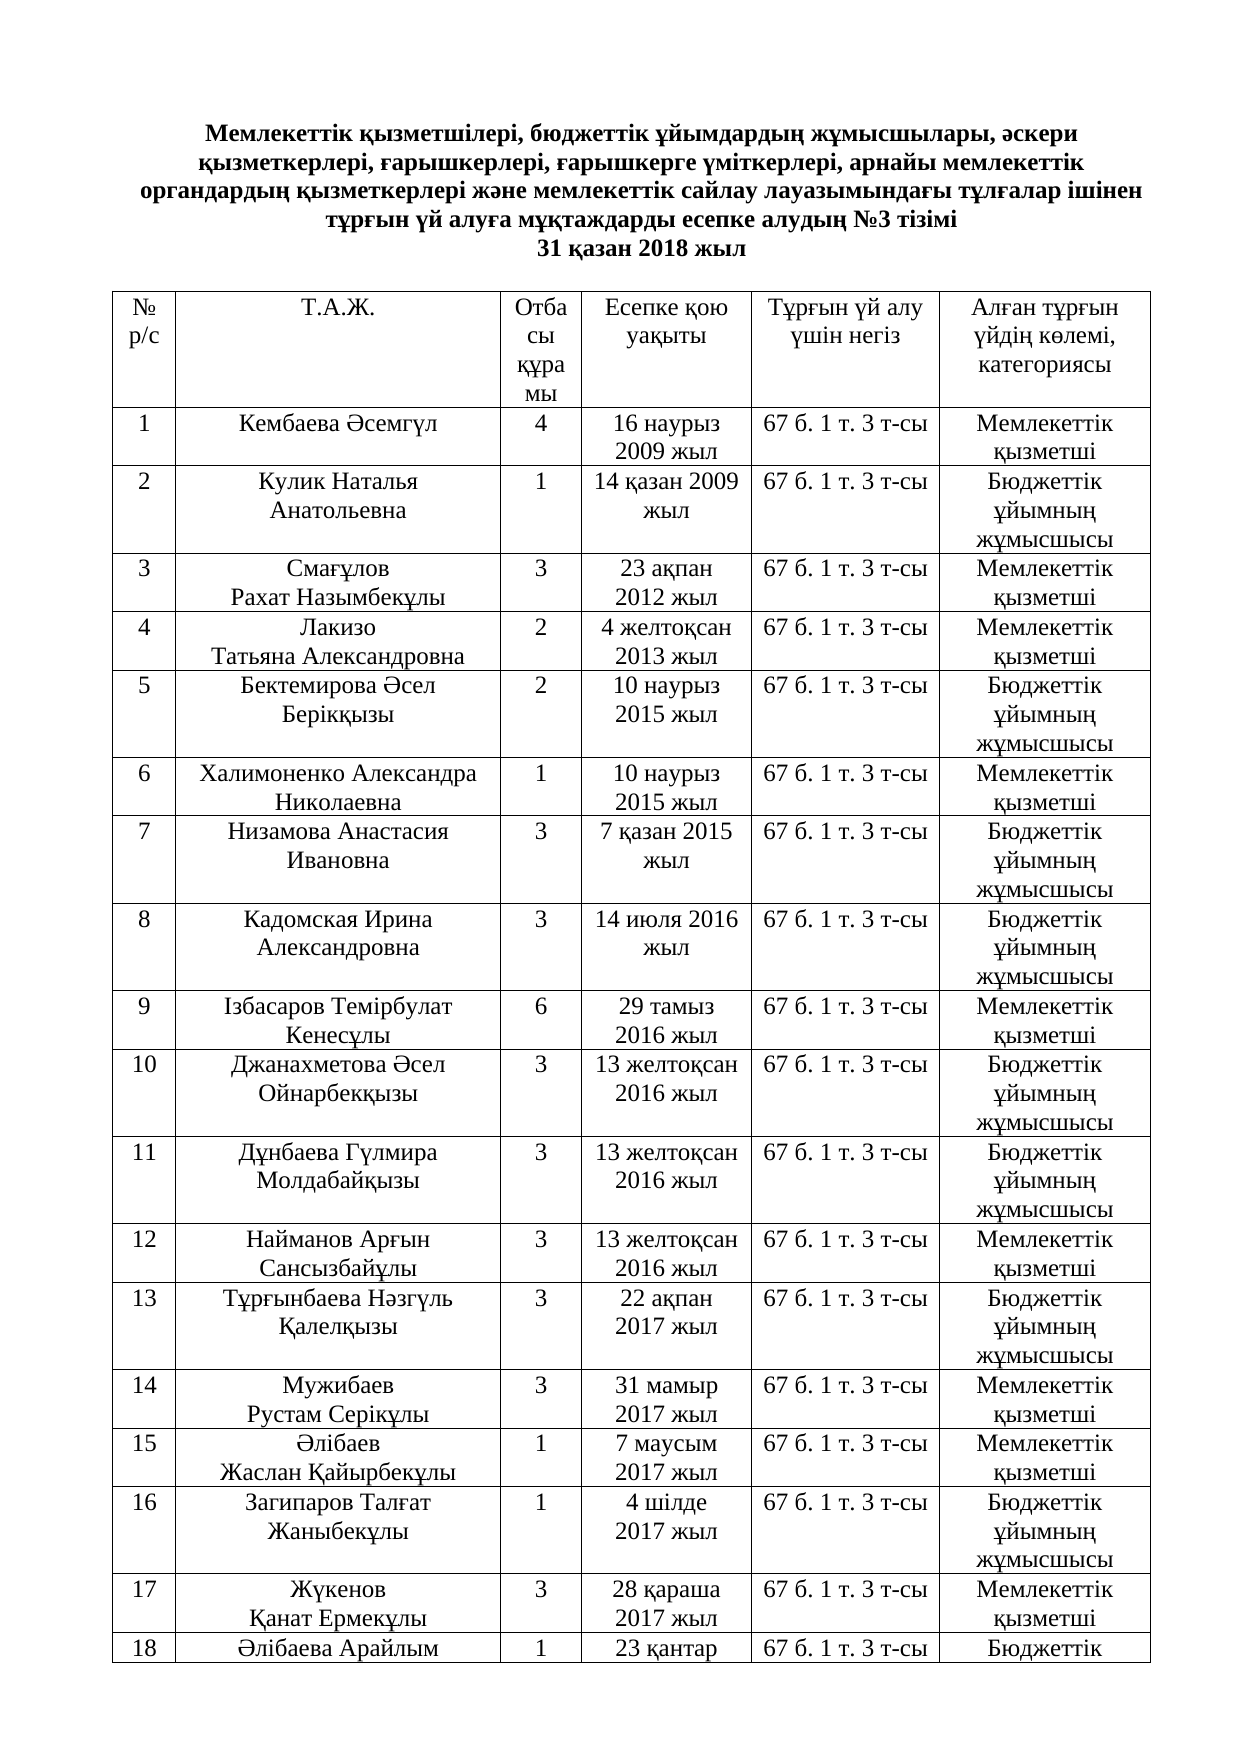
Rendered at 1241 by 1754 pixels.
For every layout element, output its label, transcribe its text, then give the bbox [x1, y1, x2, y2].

table_cell 3 [501, 1050, 581, 1136]
table_cell 6 [113, 758, 175, 815]
table_cell Iзбасаров Темірбулат Кенесұлы [176, 991, 500, 1048]
table_cell 9 [113, 991, 175, 1048]
table_cell Мемлекеттік қызметші [940, 554, 1150, 611]
table_cell 2 [501, 612, 581, 669]
table_cell 4 [113, 612, 175, 669]
table_cell Загипаров Талғат Жаныбекұлы [176, 1487, 500, 1573]
table_cell 17 [113, 1574, 175, 1632]
table_cell Жүкенов Қанат Ермекұлы [176, 1574, 500, 1632]
table_cell 3 [501, 1283, 581, 1369]
table_cell Мемлекеттік қызметші [940, 991, 1150, 1048]
table_cell 28 қараша 2017 жыл [582, 1574, 751, 1632]
table_cell Мемлекеттік қызметші [940, 1574, 1150, 1632]
table_cell 67 б. 1 т. 3 т-сы [752, 991, 939, 1048]
table_cell Бюджеттік ұйымның жұмысшысы [940, 1283, 1150, 1369]
table_cell 3 [501, 1137, 581, 1223]
table_cell 1 [501, 1487, 581, 1573]
table_cell Бектемирова Әсел Берікқызы [176, 671, 500, 757]
table_cell Низамова Анастасия Ивановна [176, 816, 500, 903]
table_cell 67 б. 1 т. 3 т-сы [752, 1574, 939, 1632]
table_cell 7 қазан 2015 жыл [582, 816, 751, 903]
table_cell 67 б. 1 т. 3 т-сы [752, 466, 939, 552]
table_cell Мемлекеттік қызметші [940, 1370, 1150, 1427]
table_cell 29 тамыз 2016 жыл [582, 991, 751, 1048]
text 31 қазан 2018 жыл [131, 233, 1152, 262]
table_cell 3 [501, 904, 581, 990]
table_cell 3 [501, 1224, 581, 1282]
table_cell 4 шілде 2017 жыл [582, 1487, 751, 1573]
table_cell Кадомская Ирина Александровна [176, 904, 500, 990]
table_cell Әлібаев Жаслан Қайырбекұлы [176, 1429, 500, 1486]
text Мемлекеттік қызметшілері, бюджеттік ұйымдардың жұмысшылары, әскери қызметкерлері, ғарышкерлері, ғарышкерге үміткерлері, арнайы мемлекеттік органдардың қызметкерлері және мемлекеттік сайлау лауазымындағы тұлғалар ішінен тұрғын үй алуға мұқтаждарды есепке алудың №3 тізімі [131, 118, 1152, 233]
table_cell Дұнбаева Гүлмира Молдабайқызы [176, 1137, 500, 1223]
table_cell Бюджеттік ұйымның жұмысшысы [940, 816, 1150, 903]
table_cell 16 наурыз 2009 жыл [582, 408, 751, 465]
table_cell 10 наурыз 2015 жыл [582, 758, 751, 815]
table_cell Бюджеттік ұйымның жұмысшысы [940, 1487, 1150, 1573]
table_cell 16 [113, 1487, 175, 1573]
table_cell 10 наурыз 2015 жыл [582, 671, 751, 757]
table_cell 2 [113, 466, 175, 552]
table_cell 4 [501, 408, 581, 465]
table_cell 12 [113, 1224, 175, 1282]
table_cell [940, 1633, 1150, 1662]
table_cell 1 [501, 466, 581, 552]
table_cell Мемлекеттік қызметші [940, 1224, 1150, 1282]
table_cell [176, 1633, 500, 1662]
table_cell 14 июля 2016 жыл [582, 904, 751, 990]
table_cell Мемлекеттік қызметші [940, 758, 1150, 815]
table_cell 13 [113, 1283, 175, 1369]
table_cell Мужибаев Рустам Серікұлы [176, 1370, 500, 1427]
table_cell 4 желтоқсан 2013 жыл [582, 612, 751, 669]
table_cell 7 [113, 816, 175, 903]
table_cell Джанахметова Әсел Ойнарбекқызы [176, 1050, 500, 1136]
table_cell Кулик Наталья Анатольевна [176, 466, 500, 552]
table_cell 67 б. 1 т. 3 т-сы [752, 1487, 939, 1573]
table_cell 14 қазан 2009 жыл [582, 466, 751, 552]
table_cell 1 [113, 408, 175, 465]
table_cell 13 желтоқсан 2016 жыл [582, 1050, 751, 1136]
table_cell Халимоненко Александра Николаевна [176, 758, 500, 815]
table_cell Бюджеттік ұйымның жұмысшысы [940, 904, 1150, 990]
table_cell 7 маусым 2017 жыл [582, 1429, 751, 1486]
table_cell 13 желтоқсан 2016 жыл [582, 1224, 751, 1282]
table_cell 67 б. 1 т. 3 т-сы [752, 1633, 939, 1662]
table_cell 67 б. 1 т. 3 т-сы [752, 1283, 939, 1369]
table_cell 15 [113, 1429, 175, 1486]
table_cell 1 [501, 1429, 581, 1486]
table_cell Мемлекеттік қызметші [940, 408, 1150, 465]
table_cell Лакизо Татьяна Александровна [176, 612, 500, 669]
table_cell 67 б. 1 т. 3 т-сы [752, 1050, 939, 1136]
table_cell 22 ақпан 2017 жыл [582, 1283, 751, 1369]
table_cell 14 [113, 1370, 175, 1427]
table_cell 67 б. 1 т. 3 т-сы [752, 612, 939, 669]
table_cell Бюджеттік ұйымның жұмысшысы [940, 1050, 1150, 1136]
table_cell 18 [113, 1633, 175, 1662]
table_cell 3 [501, 1574, 581, 1632]
table_cell 67 б. 1 т. 3 т-сы [752, 408, 939, 465]
table_cell 1 [501, 1633, 581, 1662]
table_header Алған тұрғын үйдің көлемі, категориясы [940, 292, 1150, 407]
table_cell 23 қантар 2018 жыл [582, 1633, 751, 1662]
table_header Тұрғын үй алу үшін негіз [752, 292, 939, 407]
table_cell 67 б. 1 т. 3 т-сы [752, 671, 939, 757]
table_cell 6 [501, 991, 581, 1048]
table_cell 67 б. 1 т. 3 т-сы [752, 1224, 939, 1282]
table_cell 10 [113, 1050, 175, 1136]
table_cell 67 б. 1 т. 3 т-сы [752, 816, 939, 903]
table_cell 2 [501, 671, 581, 757]
table_cell Смағұлов Рахат Назымбекұлы [176, 554, 500, 611]
table_cell 67 б. 1 т. 3 т-сы [752, 554, 939, 611]
table_cell Найманов Арғын Сансызбайұлы [176, 1224, 500, 1282]
table_cell 67 б. 1 т. 3 т-сы [752, 904, 939, 990]
table_cell 67 б. 1 т. 3 т-сы [752, 758, 939, 815]
table_cell Тұрғынбаева Нәзгүль Қалелқызы [176, 1283, 500, 1369]
table_cell 3 [113, 554, 175, 611]
table_cell 31 мамыр 2017 жыл [582, 1370, 751, 1427]
table_cell 23 ақпан 2012 жыл [582, 554, 751, 611]
table_cell 11 [113, 1137, 175, 1223]
table_cell 67 б. 1 т. 3 т-сы [752, 1429, 939, 1486]
table_cell Мемлекеттік қызметші [940, 612, 1150, 669]
table_header Отбасы құрамы [501, 292, 581, 407]
table_header Т.А.Ж. [176, 292, 500, 407]
table_cell 67 б. 1 т. 3 т-сы [752, 1370, 939, 1427]
table_cell Бюджеттік ұйымның жұмысшысы [940, 466, 1150, 552]
table_cell Мемлекеттік қызметші [940, 1429, 1150, 1486]
table_cell 5 [113, 671, 175, 757]
table_cell 13 желтоқсан 2016 жыл [582, 1137, 751, 1223]
table_header № р/с [113, 292, 175, 407]
table_cell 8 [113, 904, 175, 990]
table_cell Кембаева Әсемгүл [176, 408, 500, 465]
table_cell 3 [501, 816, 581, 903]
table_header Есепке қою уақыты [582, 292, 751, 407]
table_cell 3 [501, 554, 581, 611]
table_cell 1 [501, 758, 581, 815]
table_cell Бюджеттік ұйымның жұмысшысы [940, 1137, 1150, 1223]
table_cell 67 б. 1 т. 3 т-сы [752, 1137, 939, 1223]
table_cell Бюджеттік ұйымның жұмысшысы [940, 671, 1150, 757]
table_cell 3 [501, 1370, 581, 1427]
